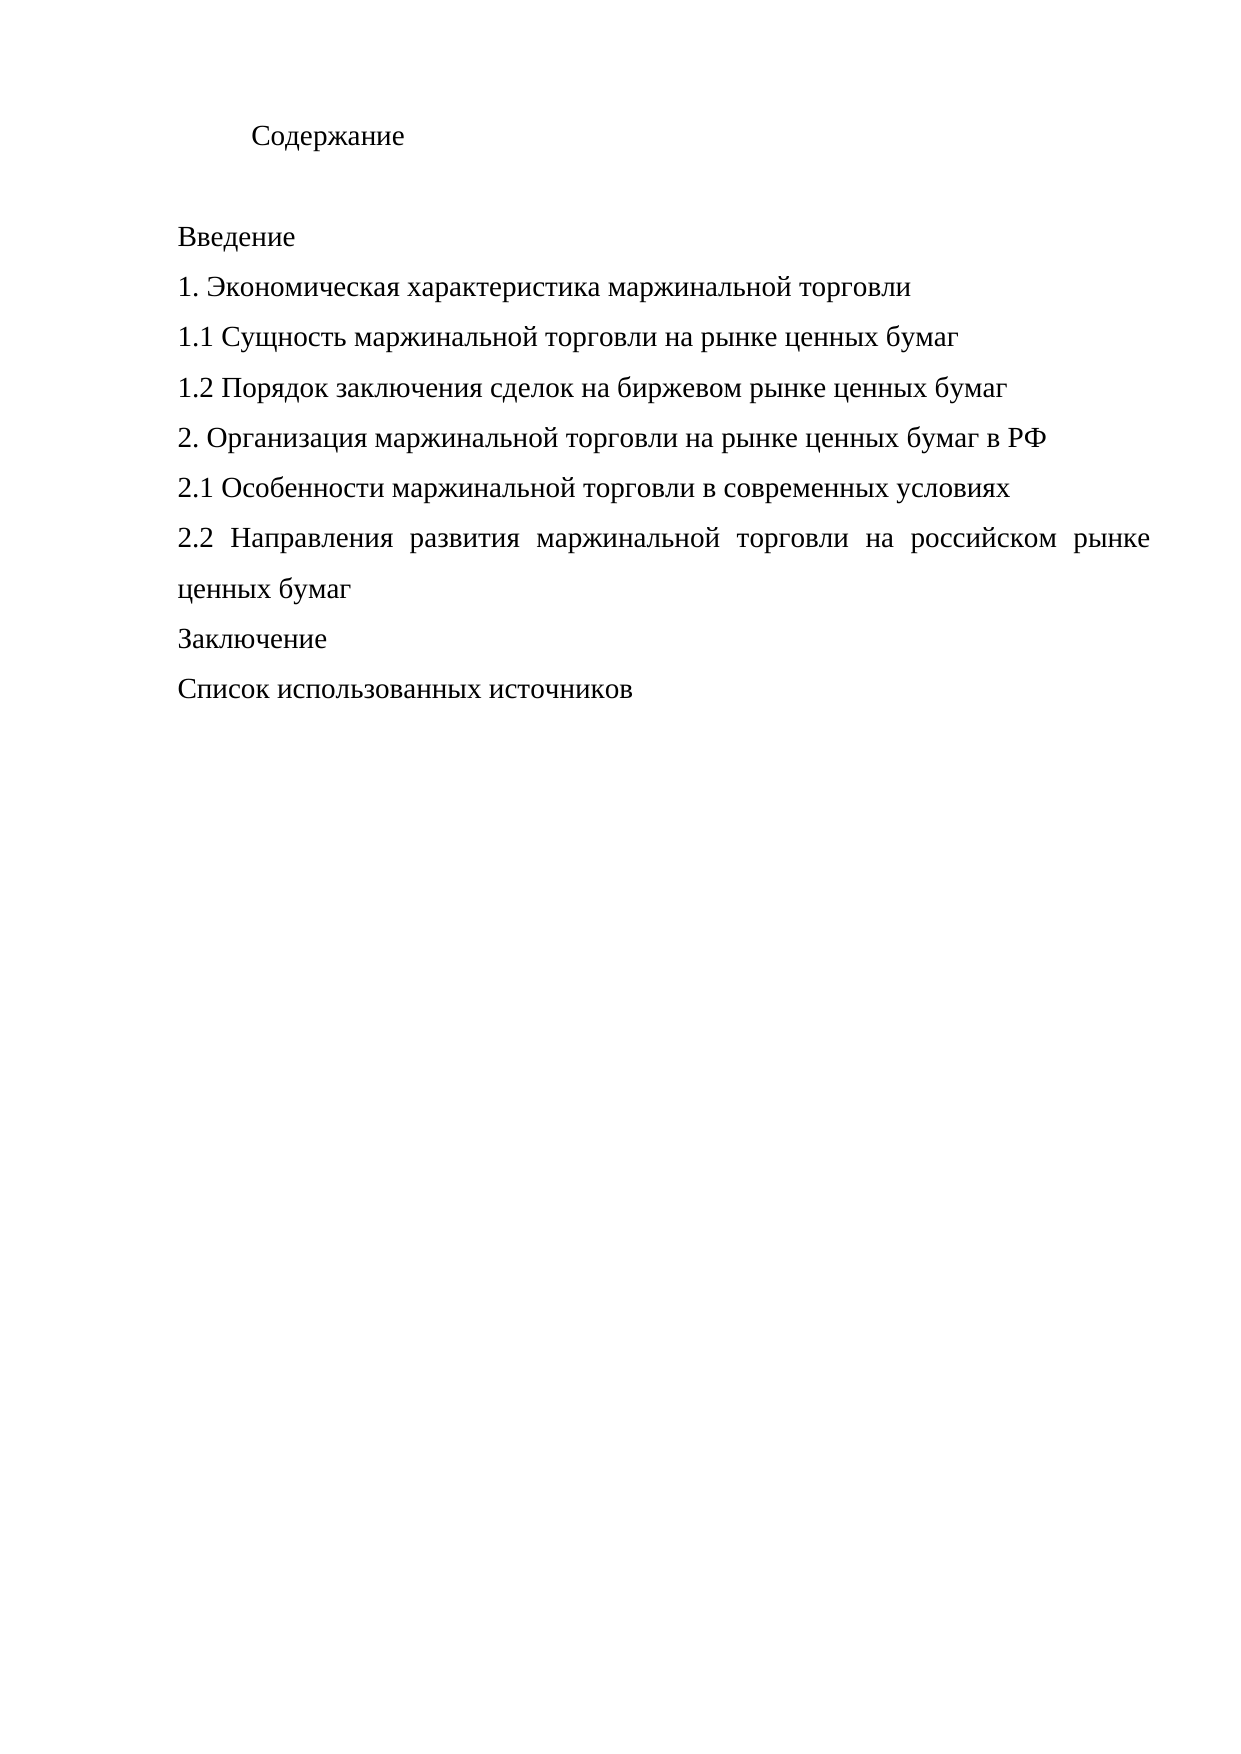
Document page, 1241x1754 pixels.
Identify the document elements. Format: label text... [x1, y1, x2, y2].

text 2. Организация маржинальной торговли на рынке ценных бумаг в РФ [177, 420, 1152, 453]
text Введение [177, 219, 1152, 252]
text Список использованных источников [177, 672, 1152, 705]
text Содержание [177, 118, 1152, 152]
text Заключение [177, 621, 1152, 655]
text 2.1 Особенности маржинальной торговли в современных условиях [177, 470, 1152, 504]
text 1.1 Сущность маржинальной торговли на рынке ценных бумаг [177, 319, 1152, 353]
text 2.2 Направления развития маржинальной торговли на российском рынке ценных бумаг [177, 521, 1152, 604]
text 1.2 Порядок заключения сделок на биржевом рынке ценных бумаг [177, 370, 1152, 403]
text 1. Экономическая характеристика маржинальной торговли [177, 269, 1152, 303]
